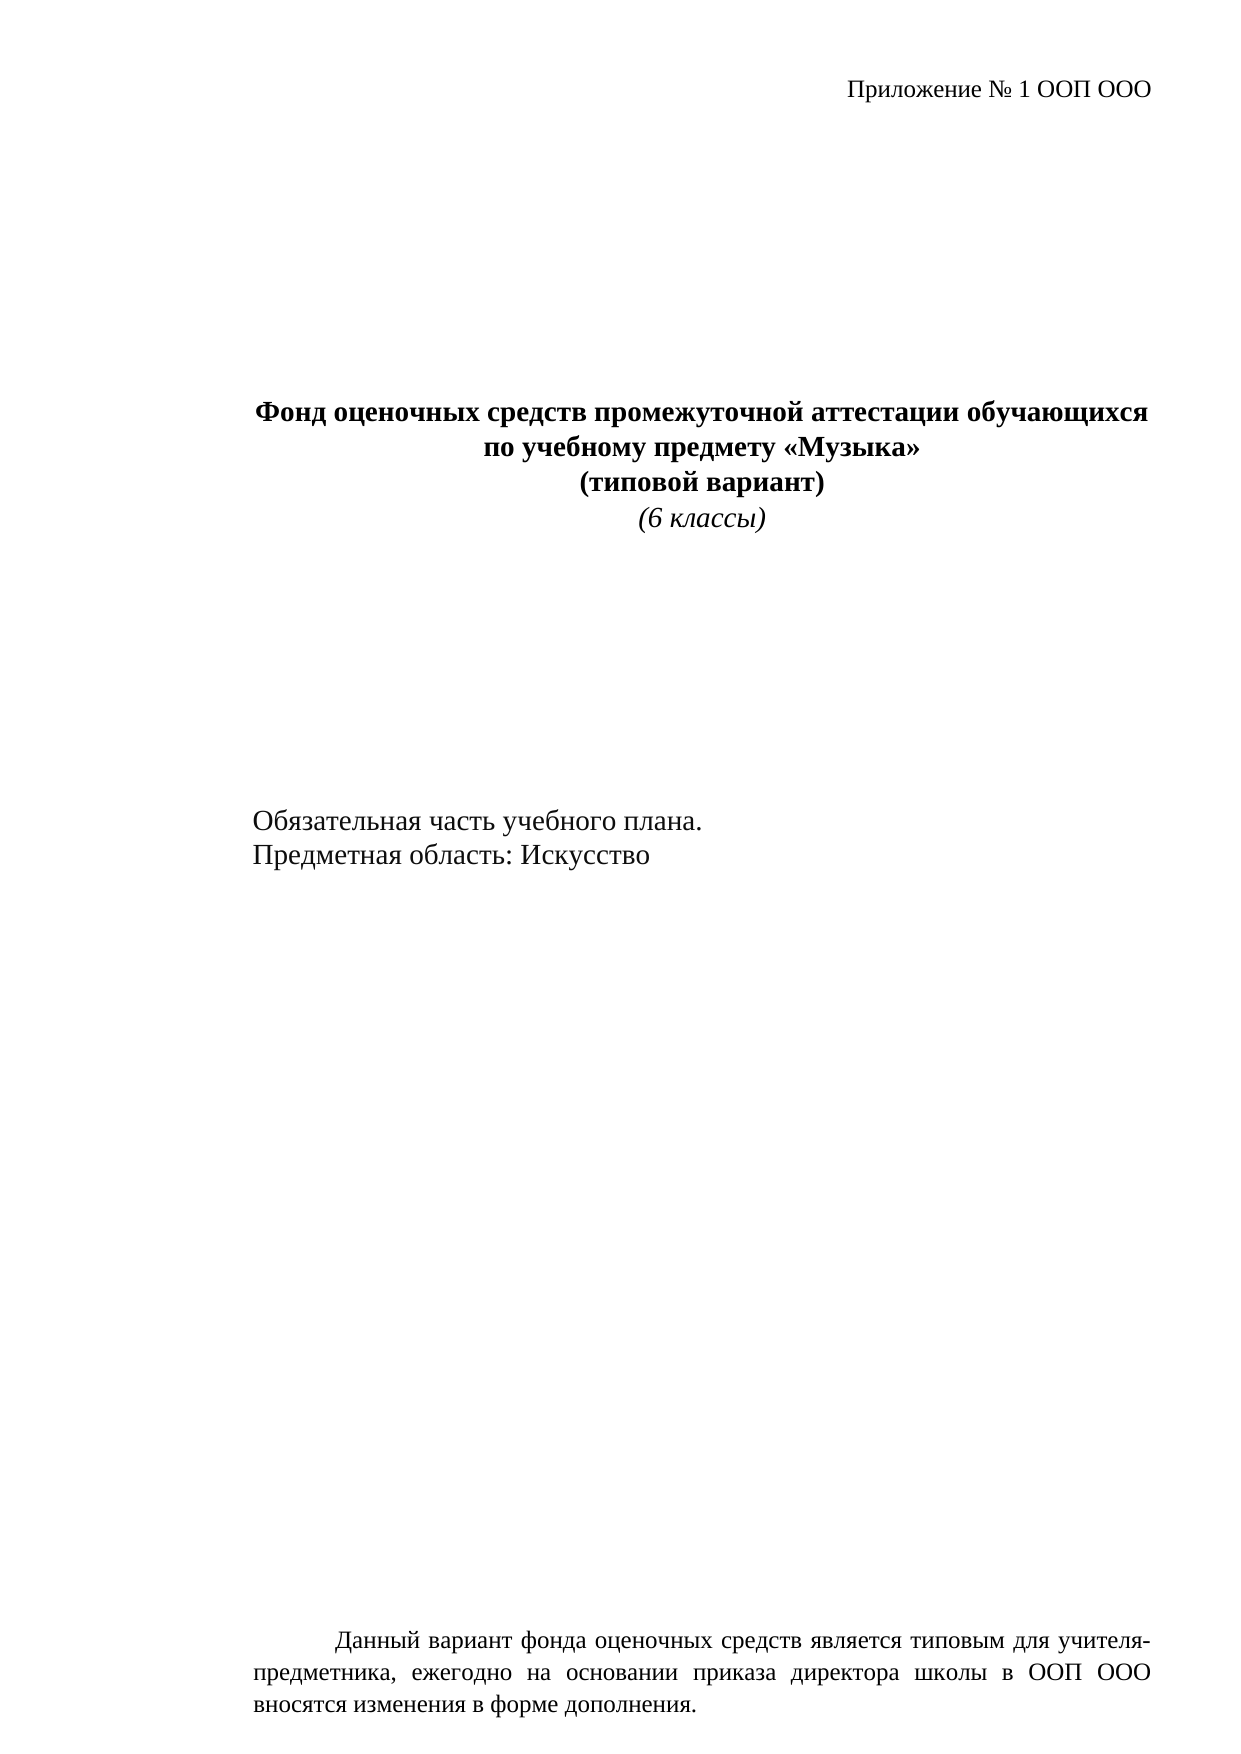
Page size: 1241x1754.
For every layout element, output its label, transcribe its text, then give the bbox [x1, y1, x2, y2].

text Фонд оценочных средств промежуточной аттестации обучающихся [252, 394, 1152, 428]
text по учебному предмету «Музыка» [252, 429, 1152, 463]
text (6 классы) [252, 500, 1152, 533]
text Обязательная часть учебного плана. [252, 803, 1152, 837]
text Данный вариант фонда оценочных средств является типовым для учителя-предметника, ежегодно на основании приказа директора школы в ООП ООО вносятся изменения в форме дополнения. [253, 1625, 1152, 1718]
text Предметная область: Искусство [252, 837, 1152, 870]
text Приложение № 1 ООП ООО [252, 74, 1152, 103]
text (типовой вариант) [252, 464, 1152, 498]
